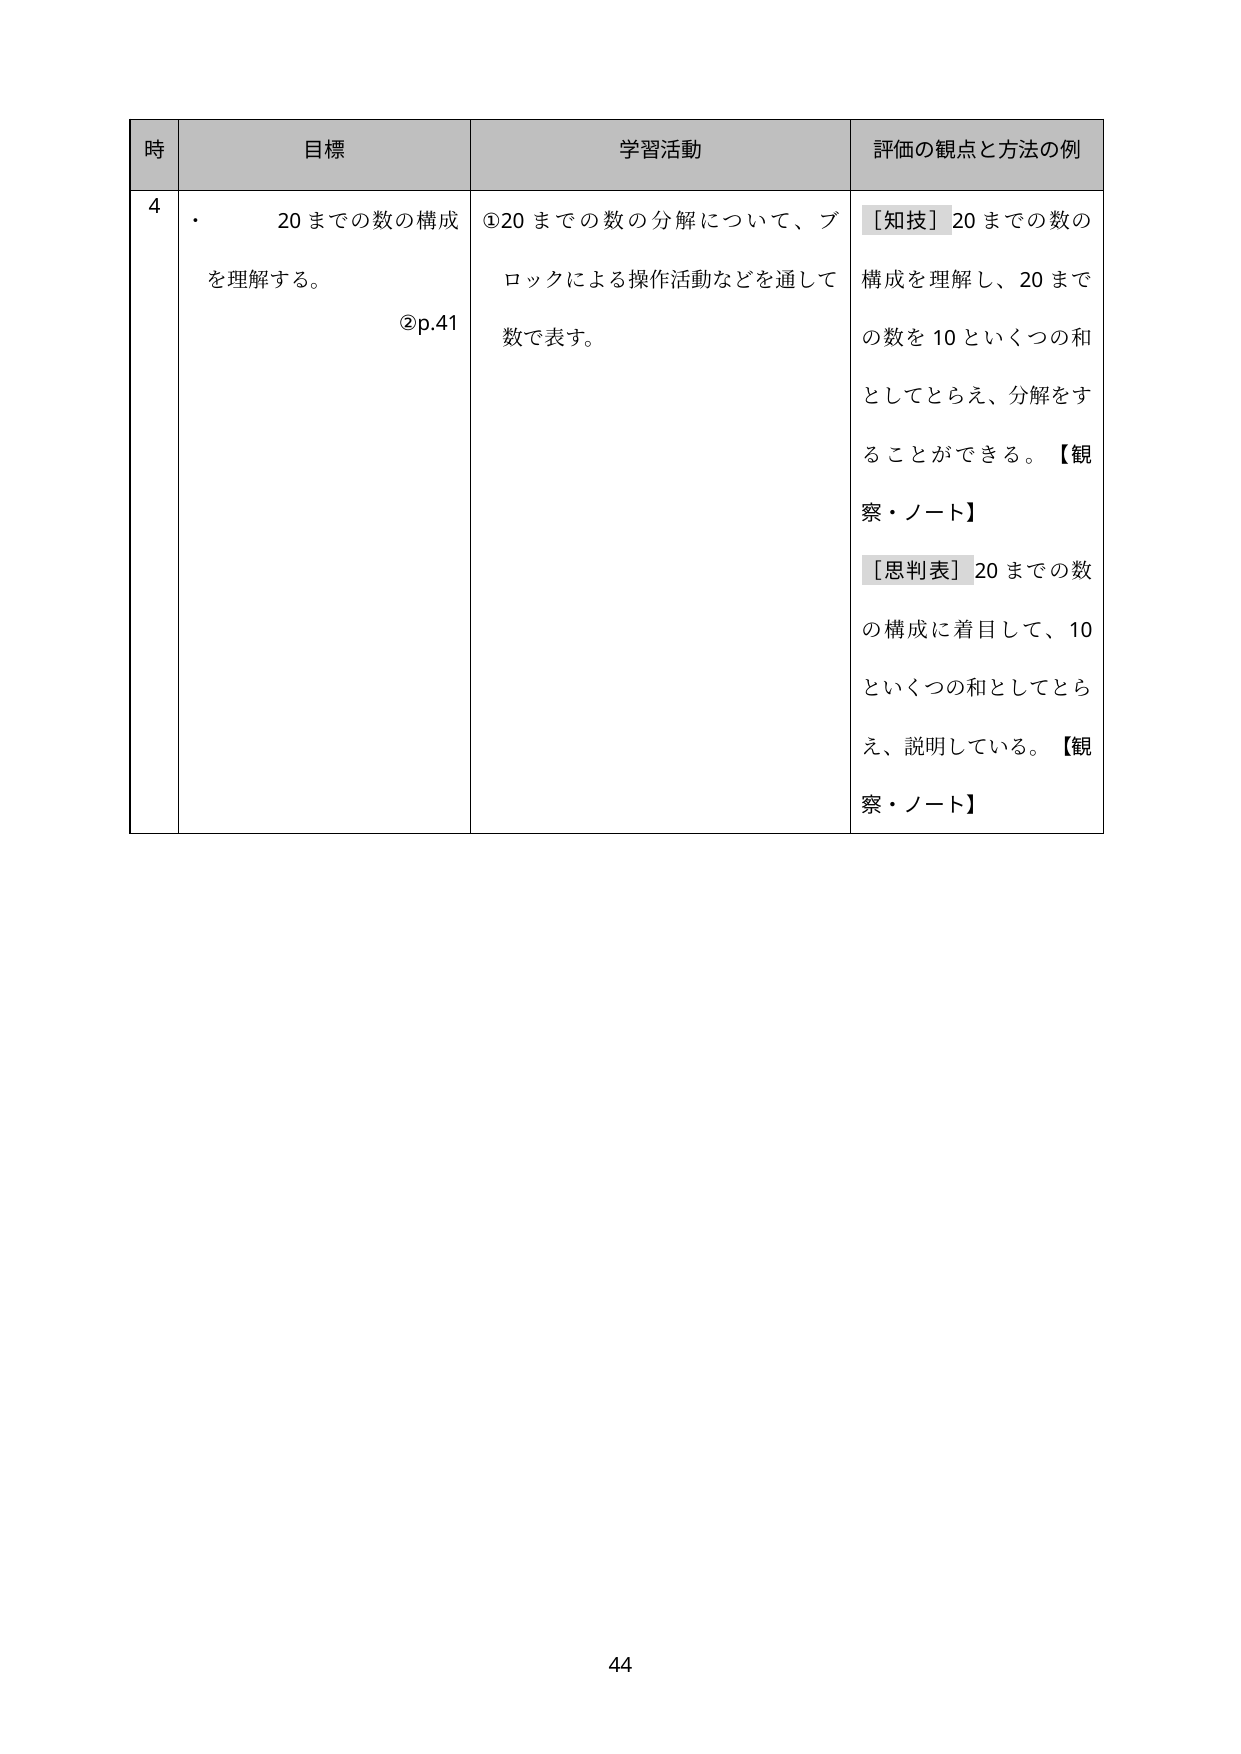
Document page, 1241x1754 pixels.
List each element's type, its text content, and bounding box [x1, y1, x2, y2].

table_header 目標 [179, 120, 470, 190]
table_header 時 [131, 120, 178, 190]
table_cell 20までの数の構成を理解する。 ②p.41 [179, 191, 470, 832]
table_cell ［知技］20までの数の構成を理解し、20までの数を10といくつの和としてとらえ、分解をすることができる。【観察・ノート】 ［思判表］20までの数の構成に着目して、10といくつの和としてとらえ、説明している。【観察・ノート】 [851, 191, 1103, 832]
table_cell 4 [131, 191, 178, 832]
table_header 学習活動 [471, 120, 850, 190]
table_cell ①20までの数の分解について、ブロックによる操作活動などを通して数で表す。 [471, 191, 850, 832]
table_header 評価の観点と方法の例 [851, 120, 1103, 190]
